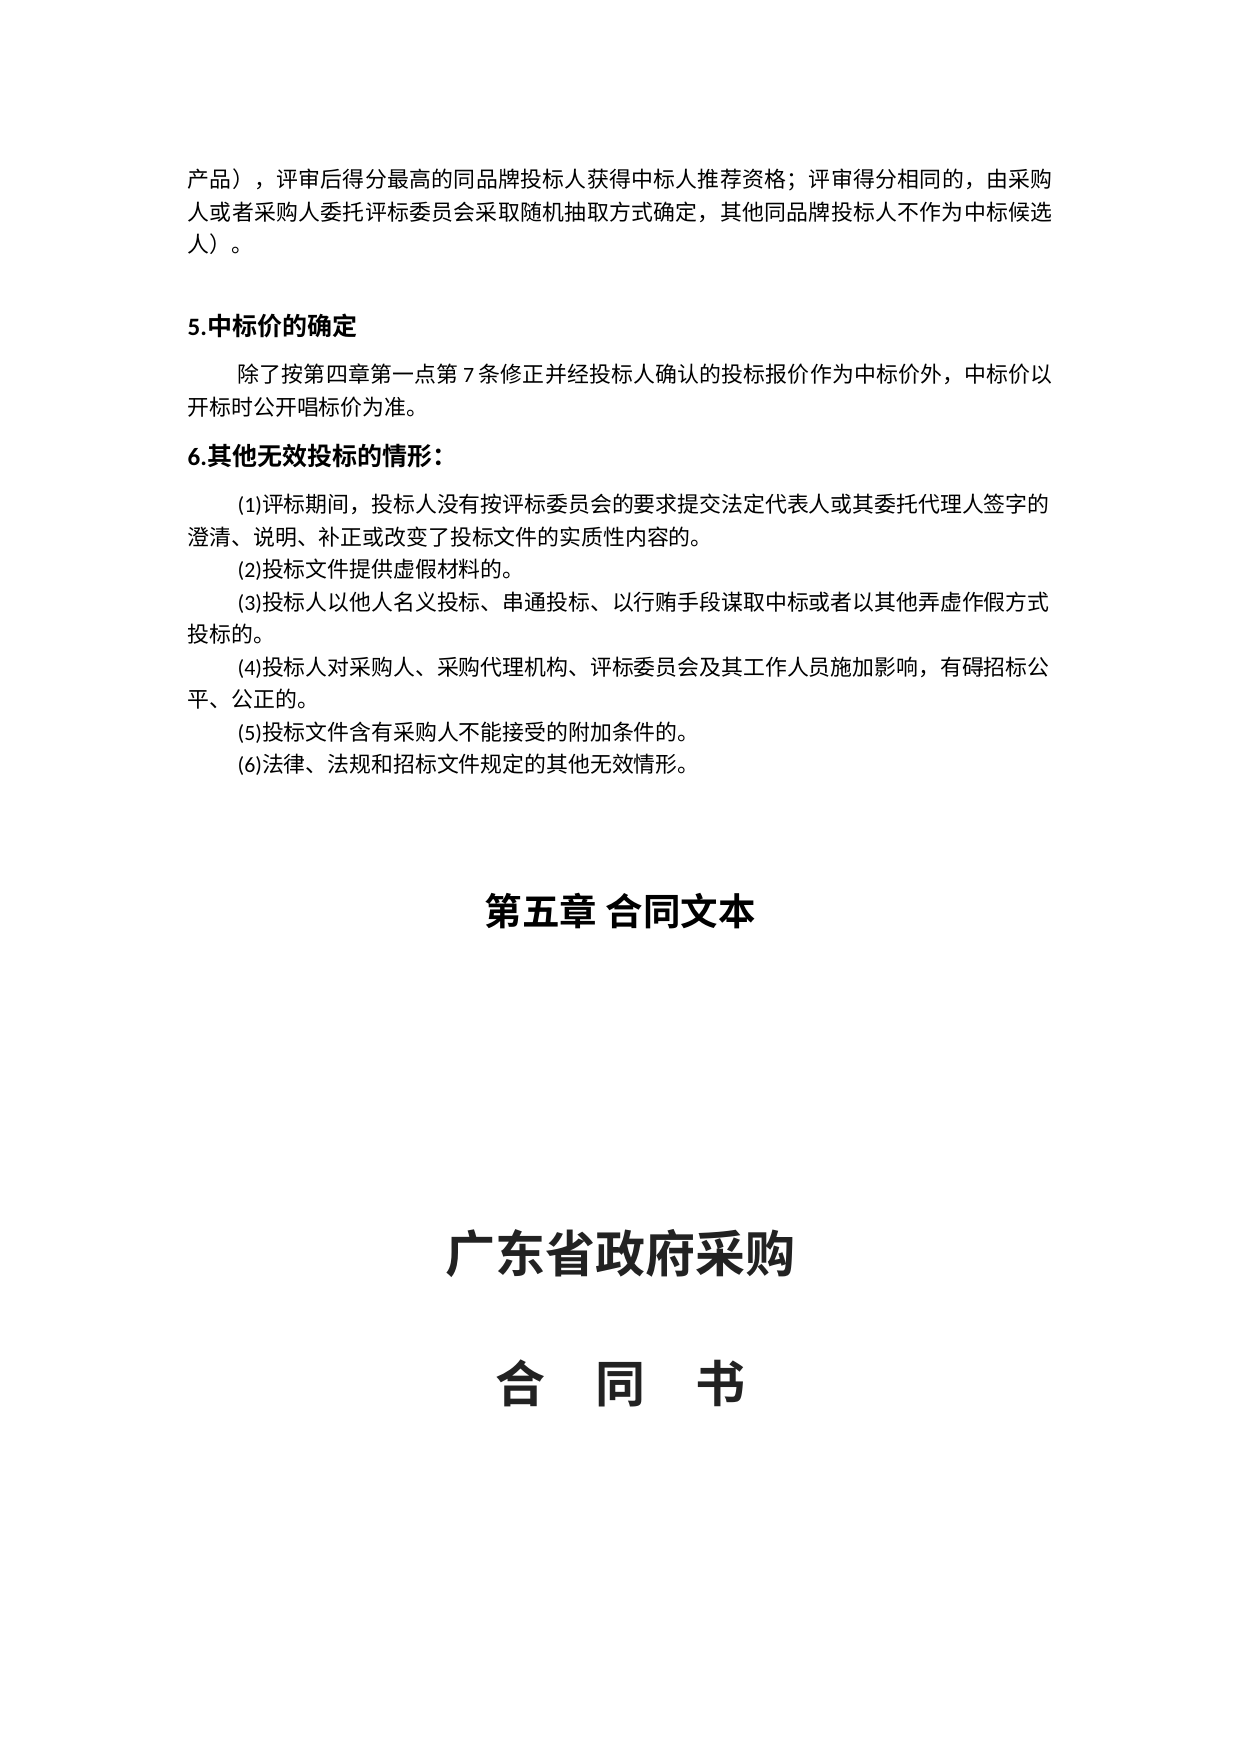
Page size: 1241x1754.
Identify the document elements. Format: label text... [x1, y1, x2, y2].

text 第五章 合同文本 [187, 877, 1053, 942]
text 合 同 书 [187, 1332, 1053, 1429]
text (1)评标期间，投标人没有按评标委员会的要求提交法定代表人或其委托代理人签字的澄清、说明、补正或改变了投标文件的实质性内容的。 [187, 487, 1053, 552]
text (4)投标人对采购人、采购代理机构、评标委员会及其工作人员施加影响，有碍招标公平、公正的。 [187, 649, 1053, 714]
text 广东省政府采购 [187, 1202, 1053, 1299]
text 5.中标价的确定 [187, 292, 1053, 357]
text (6)法律、法规和招标文件规定的其他无效情形。 [187, 747, 1053, 779]
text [187, 162, 1053, 259]
text (2)投标文件提供虚假材料的。 [187, 552, 1053, 584]
text (5)投标文件含有采购人不能接受的附加条件的。 [187, 714, 1053, 747]
text (3)投标人以他人名义投标、串通投标、以行贿手段谋取中标或者以其他弄虚作假方式投标的。 [187, 584, 1053, 649]
text 除了按第四章第一点第7条修正并经投标人确认的投标报价作为中标价外，中标价以开标时公开唱标价为准。 [187, 357, 1053, 422]
text 6.其他无效投标的情形： [187, 422, 1053, 487]
